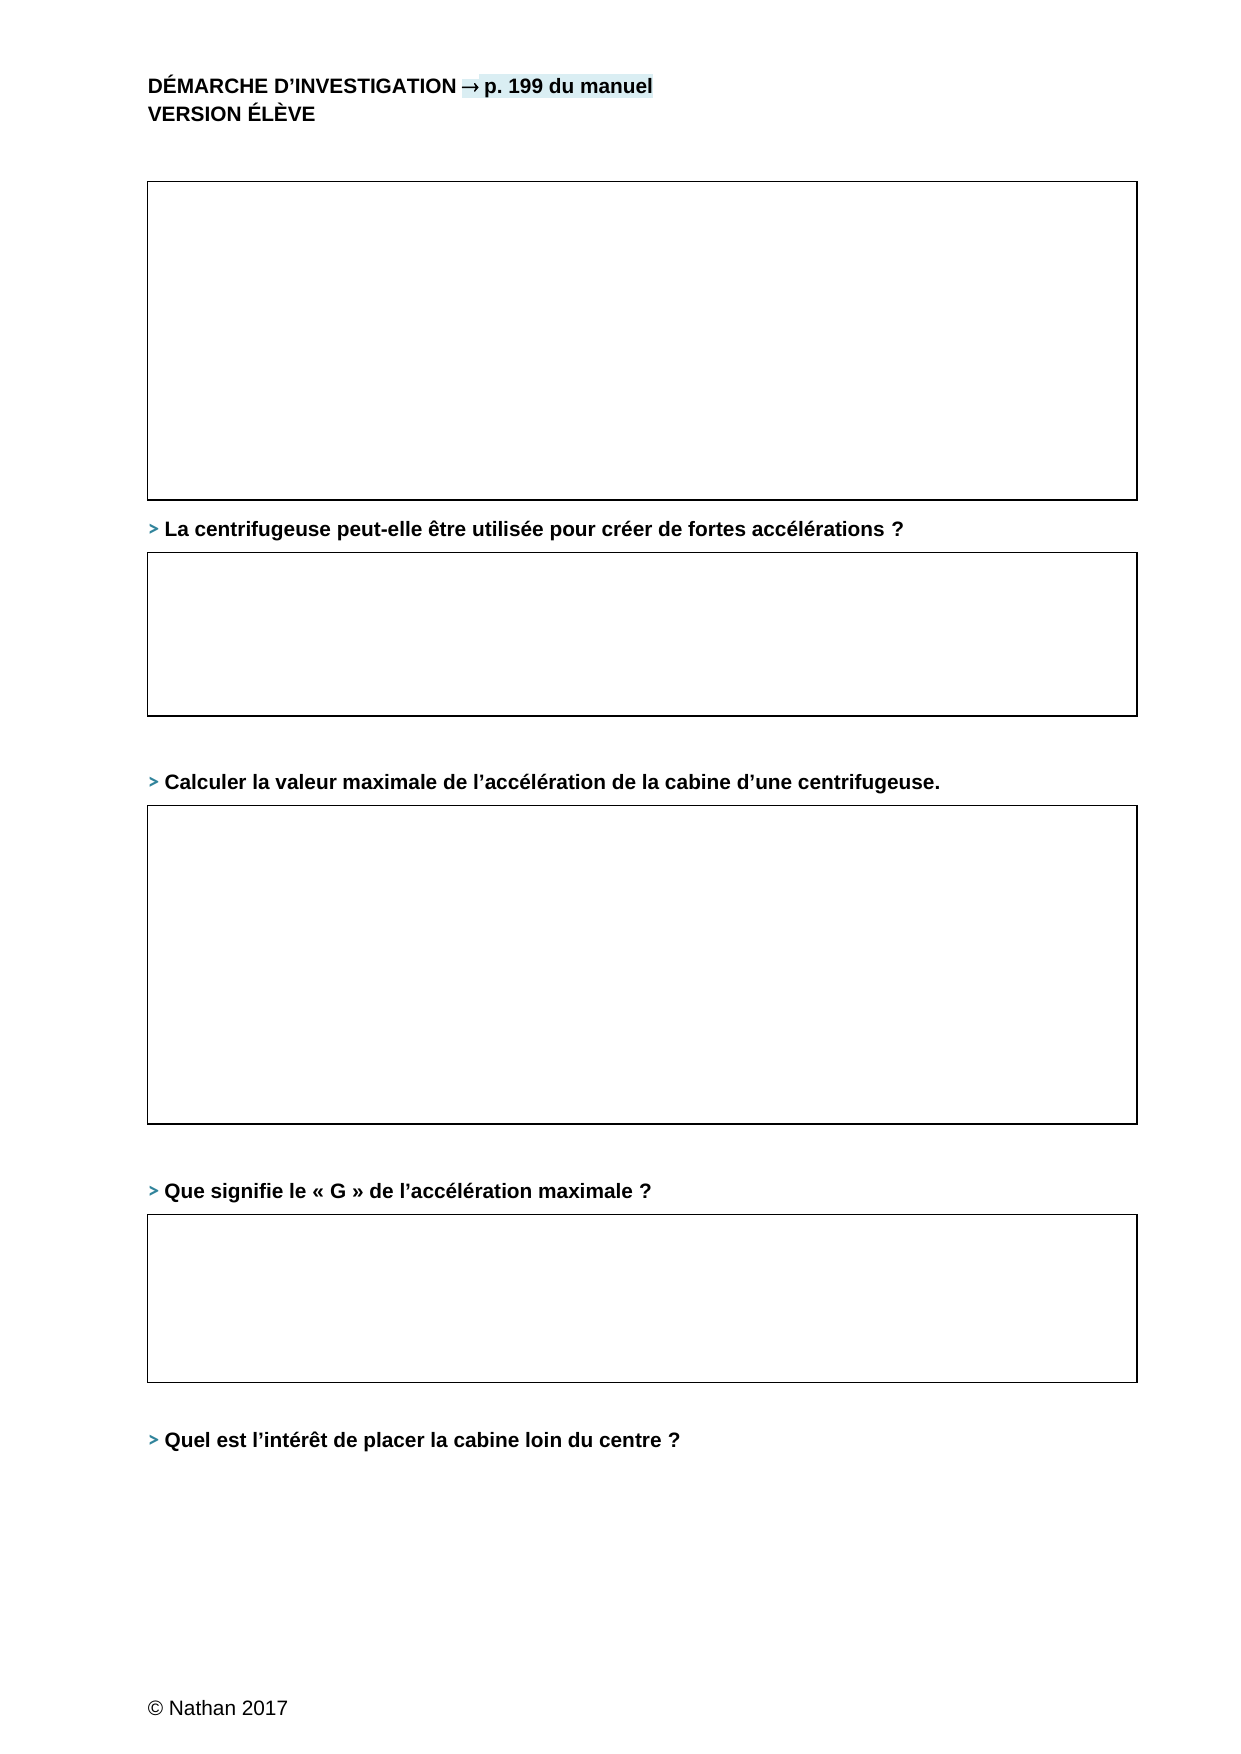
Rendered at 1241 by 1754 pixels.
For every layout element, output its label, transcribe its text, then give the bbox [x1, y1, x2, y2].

text > Calculer la valeur maximale de l’accélération de la cabine d’une centrifugeuse. [148, 767, 1152, 795]
text > La centrifugeuse peut-elle être utilisée pour créer de fortes accélérations ? [148, 514, 1152, 542]
text > Quel est l’intérêt de placer la cabine loin du centre ? [148, 1425, 1152, 1453]
text > Que signifie le « G » de l’accélération maximale ? [148, 1176, 1152, 1204]
